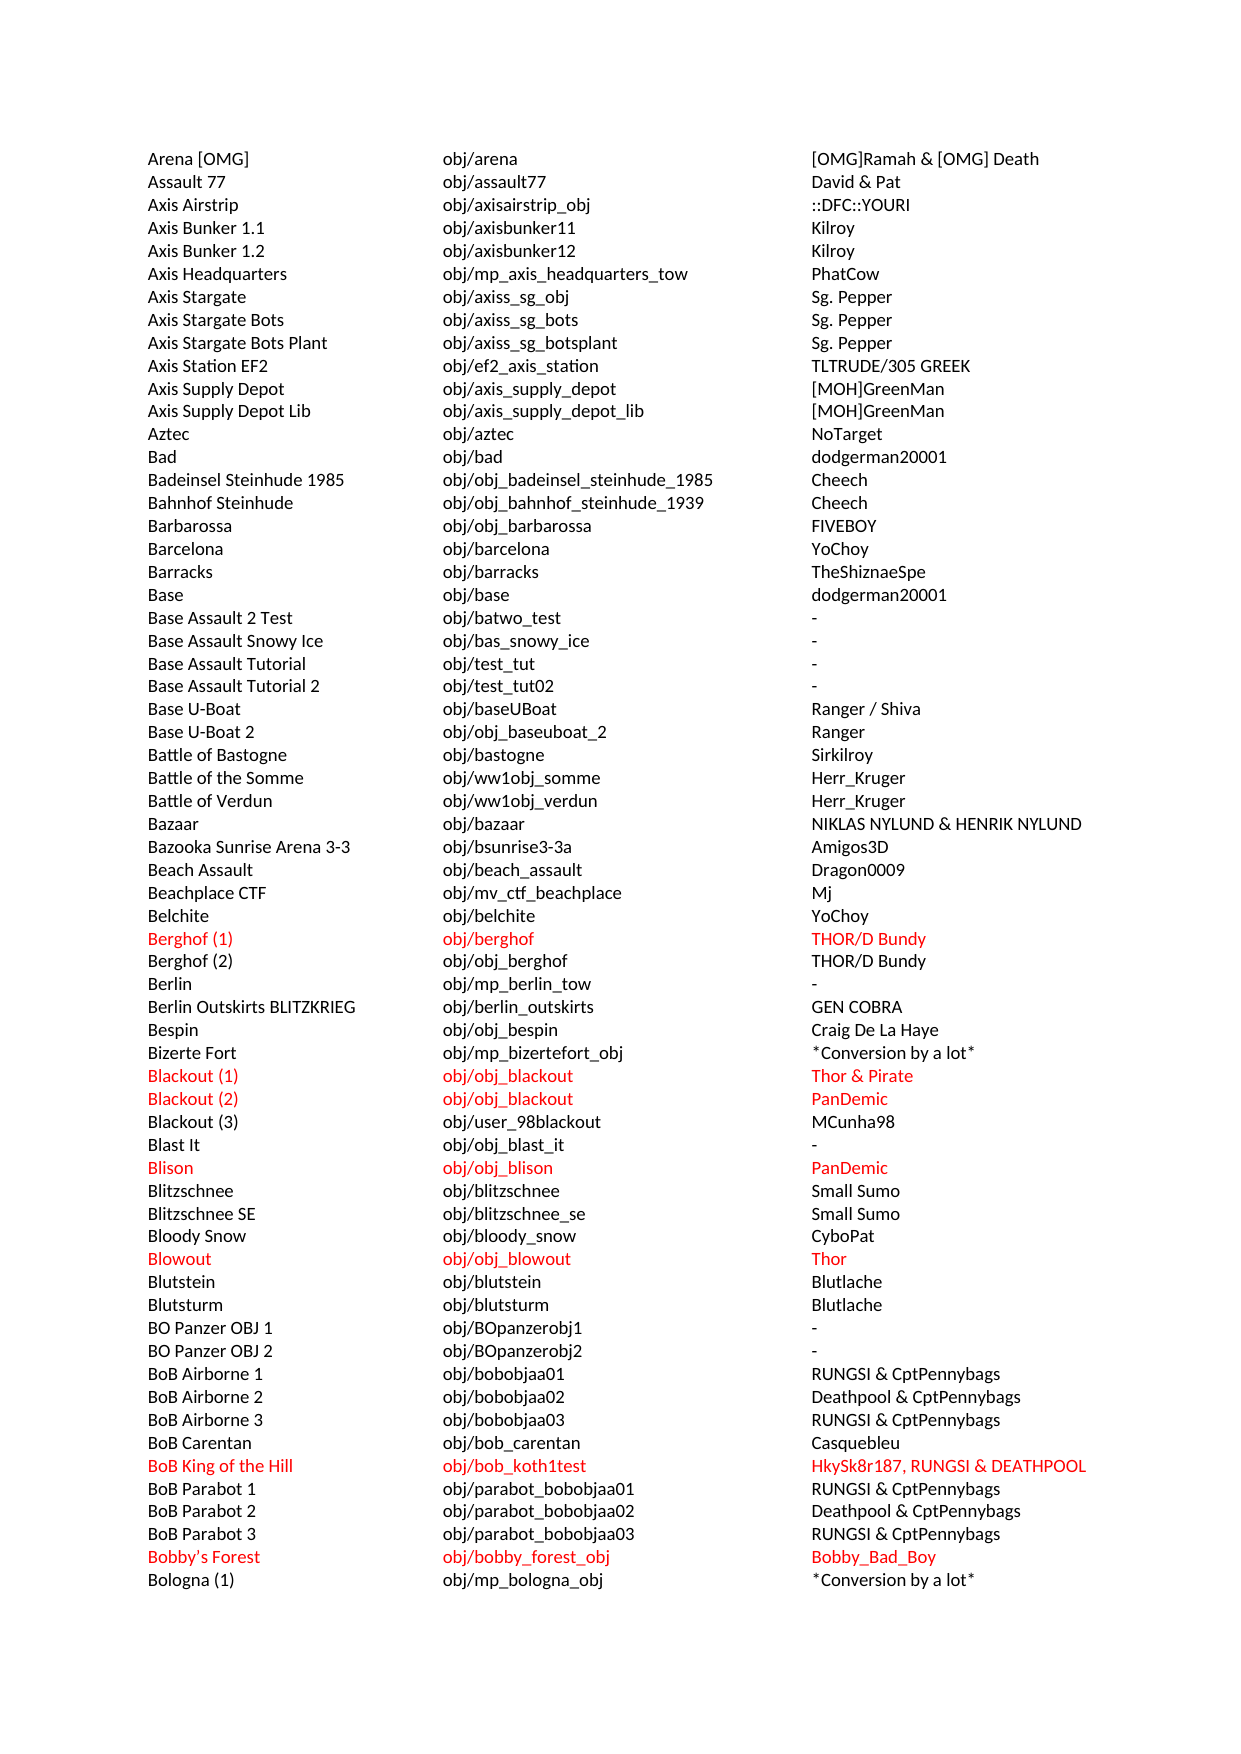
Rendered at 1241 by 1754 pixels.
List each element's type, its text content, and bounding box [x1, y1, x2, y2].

text BoB Airborne 1 obj/bobobjaa01 RUNGSI & CptPennybags [148, 1362, 1093, 1385]
text Barracks obj/barracks TheShiznaeSpe [148, 560, 1093, 583]
text Axis Bunker 1.1 obj/axisbunker11 Kilroy [148, 216, 1093, 239]
text Bespin obj/obj_bespin Craig De La Haye [148, 1018, 1093, 1041]
text BoB Parabot 1 obj/parabot_bobobjaa01 RUNGSI & CptPennybags [148, 1477, 1093, 1500]
text Badeinsel Steinhude 1985 obj/obj_badeinsel_steinhude_1985 Cheech [148, 468, 1093, 491]
text Bazaar obj/bazaar NIKLAS NYLUND & HENRIK NYLUND [148, 812, 1093, 835]
text Axis Airstrip obj/axisairstrip_obj ::DFC::YOURI [148, 193, 1093, 216]
text Blackout (1) obj/obj_blackout Thor & Pirate [148, 1064, 1093, 1087]
text Bahnhof Steinhude obj/obj_bahnhof_steinhude_1939 Cheech [148, 491, 1093, 514]
text BO Panzer OBJ 1 obj/BOpanzerobj1 - [148, 1316, 1093, 1339]
text Blutstein obj/blutstein Blutlache [148, 1271, 1093, 1293]
text Assault 77 obj/assault77 David & Pat [148, 171, 1093, 193]
text Blowout obj/obj_blowout Thor [148, 1248, 1093, 1271]
text Bloody Snow obj/bloody_snow CyboPat [148, 1225, 1093, 1248]
text Blitzschnee obj/blitzschnee Small Sumo [148, 1179, 1093, 1202]
text Beach Assault obj/beach_assault Dragon0009 [148, 858, 1093, 881]
text Base Assault Snowy Ice obj/bas_snowy_ice - [148, 629, 1093, 652]
text Blitzschnee SE obj/blitzschnee_se Small Sumo [148, 1202, 1093, 1225]
text BO Panzer OBJ 2 obj/BOpanzerobj2 - [148, 1339, 1093, 1362]
text Battle of the Somme obj/ww1obj_somme Herr_Kruger [148, 766, 1093, 789]
text Base obj/base dodgerman20001 [148, 583, 1093, 606]
text Bobby’s Forest obj/bobby_forest_obj Bobby_Bad_Boy [148, 1546, 1093, 1568]
text BoB Parabot 2 obj/parabot_bobobjaa02 Deathpool & CptPennybags [148, 1500, 1093, 1523]
text Blackout (2) obj/obj_blackout PanDemic [148, 1087, 1093, 1110]
text Belchite obj/belchite YoChoy [148, 904, 1093, 927]
text Blackout (3) obj/user_98blackout MCunha98 [148, 1110, 1093, 1133]
text BoB Parabot 3 obj/parabot_bobobjaa03 RUNGSI & CptPennybags [148, 1523, 1093, 1546]
text Barbarossa obj/obj_barbarossa FIVEBOY [148, 514, 1093, 537]
text Axis Supply Depot obj/axis_supply_depot [MOH]GreenMan [148, 377, 1093, 400]
text Blast It obj/obj_blast_it - [148, 1133, 1093, 1156]
text Beachplace CTF obj/mv_ctf_beachplace Mj [148, 881, 1093, 904]
text Berghof (2) obj/obj_berghof THOR/D Bundy [148, 950, 1093, 973]
text Berlin Outskirts BLITZKRIEG obj/berlin_outskirts GEN COBRA [148, 996, 1093, 1018]
text Bologna (1) obj/mp_bologna_obj *Conversion by a lot* [148, 1568, 1093, 1591]
text BoB Airborne 3 obj/bobobjaa03 RUNGSI & CptPennybags [148, 1408, 1093, 1431]
text Bizerte Fort obj/mp_bizertefort_obj *Conversion by a lot* [148, 1041, 1093, 1064]
text Berghof (1) obj/berghof THOR/D Bundy [148, 927, 1093, 950]
text Bad obj/bad dodgerman20001 [148, 446, 1093, 468]
text BoB King of the Hill obj/bob_koth1test HkySk8r187, RUNGSI & DEATHPOOL [148, 1454, 1093, 1477]
text Axis Headquarters obj/mp_axis_headquarters_tow PhatCow [148, 262, 1093, 285]
text Base Assault Tutorial obj/test_tut - [148, 652, 1093, 675]
text Axis Stargate obj/axiss_sg_obj Sg. Pepper [148, 285, 1093, 308]
text Barcelona obj/barcelona YoChoy [148, 537, 1093, 560]
text Bazooka Sunrise Arena 3-3 obj/bsunrise3-3a Amigos3D [148, 835, 1093, 858]
text Axis Station EF2 obj/ef2_axis_station TLTRUDE/305 GREEK [148, 354, 1093, 377]
text Blutsturm obj/blutsturm Blutlache [148, 1293, 1093, 1316]
text BoB Carentan obj/bob_carentan Casquebleu [148, 1431, 1093, 1454]
text Axis Supply Depot Lib obj/axis_supply_depot_lib [MOH]GreenMan [148, 400, 1093, 423]
text Battle of Bastogne obj/bastogne Sirkilroy [148, 743, 1093, 766]
text Battle of Verdun obj/ww1obj_verdun Herr_Kruger [148, 789, 1093, 812]
text Blison obj/obj_blison PanDemic [148, 1156, 1093, 1179]
text Axis Stargate Bots Plant obj/axiss_sg_botsplant Sg. Pepper [148, 331, 1093, 354]
text Aztec obj/aztec NoTarget [148, 423, 1093, 446]
text Base Assault Tutorial 2 obj/test_tut02 - [148, 675, 1093, 698]
text BoB Airborne 2 obj/bobobjaa02 Deathpool & CptPennybags [148, 1385, 1093, 1408]
text Base U-Boat obj/baseUBoat Ranger / Shiva [148, 698, 1093, 721]
text Berlin obj/mp_berlin_tow - [148, 973, 1093, 996]
text Arena [OMG] obj/arena [OMG]Ramah & [OMG] Death [148, 148, 1093, 171]
text Base Assault 2 Test obj/batwo_test - [148, 606, 1093, 629]
text Axis Stargate Bots obj/axiss_sg_bots Sg. Pepper [148, 308, 1093, 331]
text Axis Bunker 1.2 obj/axisbunker12 Kilroy [148, 239, 1093, 262]
text Base U-Boat 2 obj/obj_baseuboat_2 Ranger [148, 721, 1093, 743]
